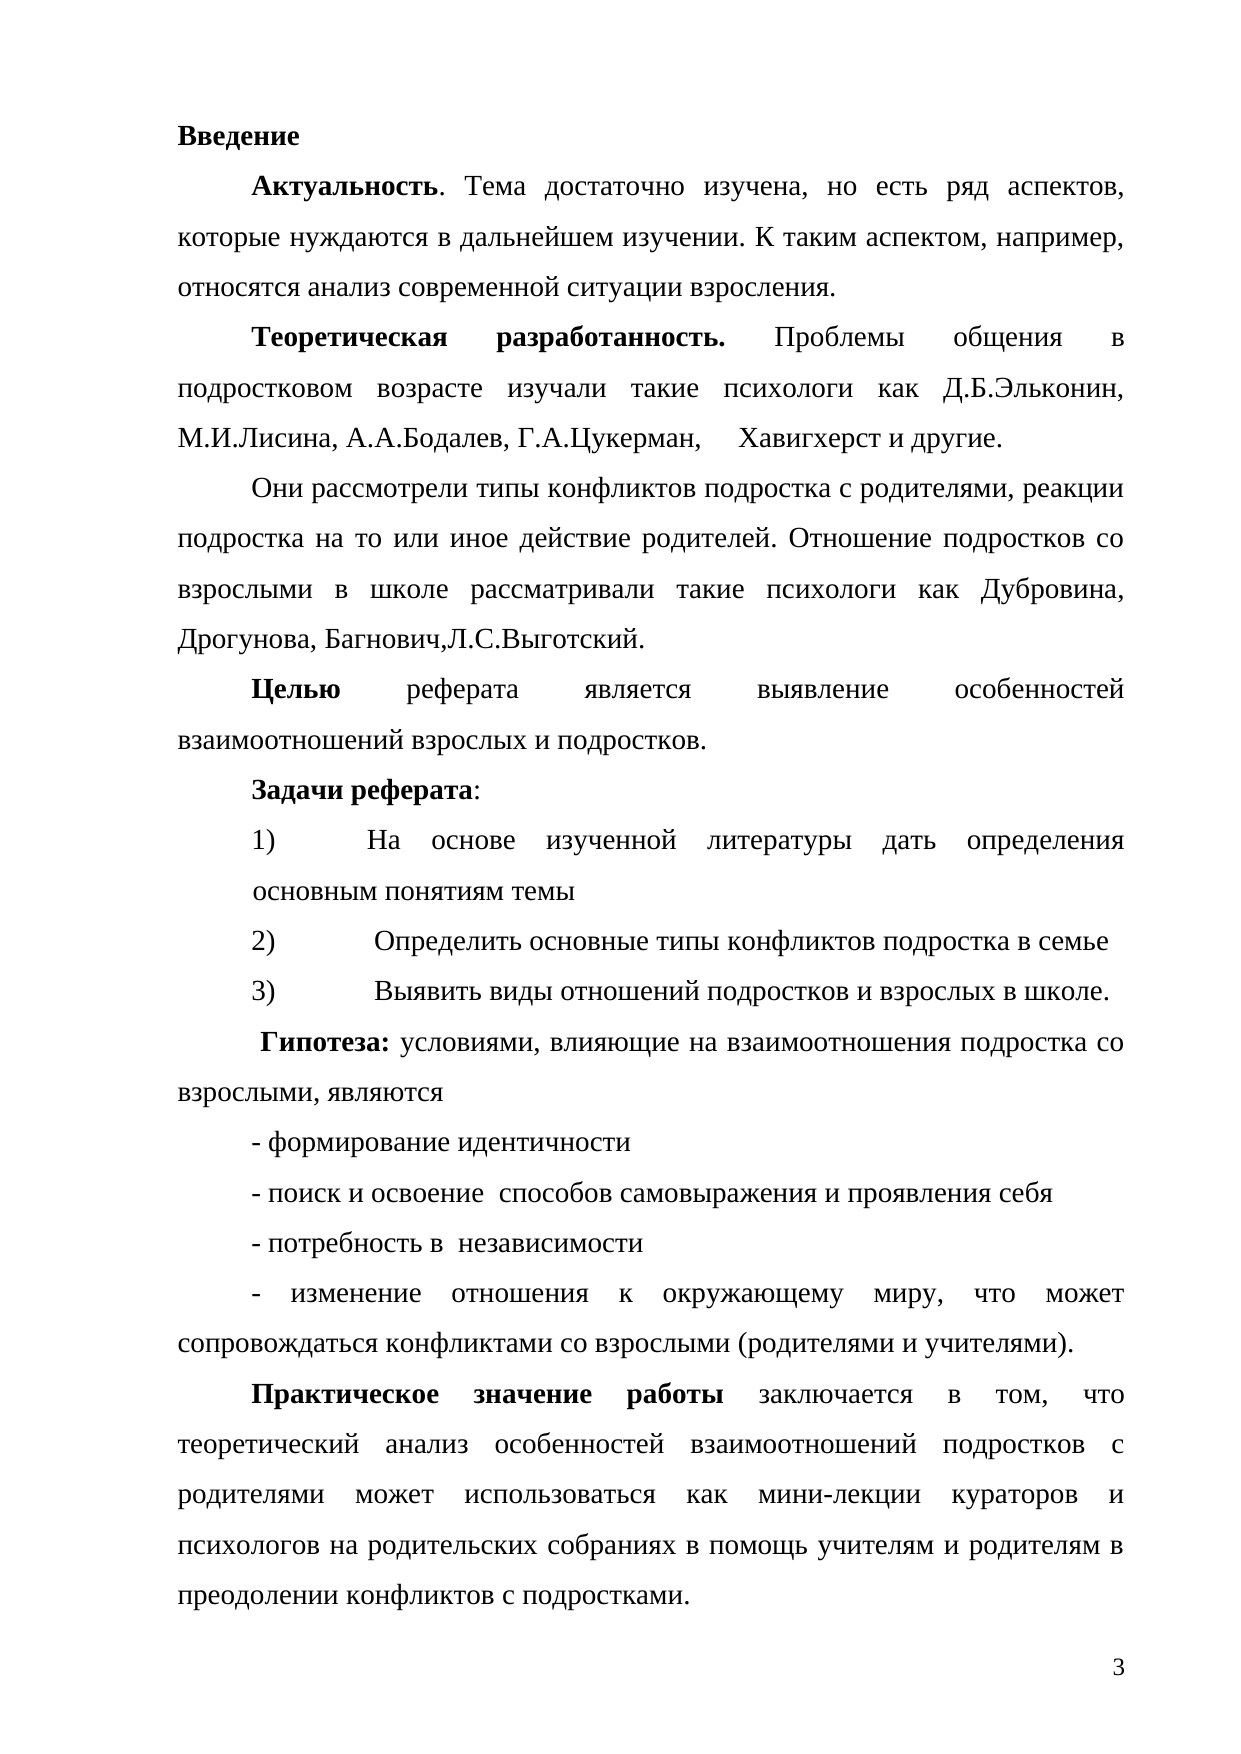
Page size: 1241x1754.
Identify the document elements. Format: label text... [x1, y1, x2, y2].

text Они рассмотрели типы конфликтов подростка с родителями, реакции подростка на то или иное действие родителей. Отношение подростков со взрослыми в школе рассматривали такие психологи как Дубровина, Дрогунова, Багнович,Л.С.Выготский. [177, 470, 1125, 655]
text - потребность в независимости [177, 1225, 1125, 1258]
text - изменение отношения к окружающему миру, что может сопровождаться конфликтами со взрослыми (родителями и учителями). [177, 1275, 1125, 1359]
text - формирование идентичности [177, 1124, 1125, 1158]
text Теоретическая разработанность. Проблемы общения в подростковом возрасте изучали такие психологи как Д.Б.Эльконин, М.И.Лисина, А.А.Бодалев, Г.А.Цукерман, Хавигхерст и другие. [177, 319, 1125, 453]
text Задачи реферата: [177, 772, 1125, 806]
list Выявить виды отношений подростков и взрослых в школе. [251, 973, 1125, 1007]
text Актуальность. Тема достаточно изучена, но есть ряд аспектов, которые нуждаются в дальнейшем изучении. К таким аспектом, например, относятся анализ современной ситуации взросления. [177, 168, 1125, 303]
list Определить основные типы конфликтов подростка в семье [251, 923, 1125, 957]
text Практическое значение работы заключается в том, что теоретический анализ особенностей взаимоотношений подростков с родителями может использоваться как мини-лекции кураторов и психологов на родительских собраниях в помощь учителям и родителям в преодолении конфликтов с подростками. [177, 1376, 1125, 1611]
list На основе изученной литературы дать определения основным понятиям темы [251, 822, 1125, 906]
text - поиск и освоение способов самовыражения и проявления себя [177, 1175, 1125, 1208]
text Целью реферата является выявление особенностей взаимоотношений взрослых и подростков. [177, 672, 1125, 755]
text Гипотеза: условиями, влияющие на взаимоотношения подростка со взрослыми, являются [177, 1024, 1125, 1108]
text Введение [177, 118, 1125, 152]
